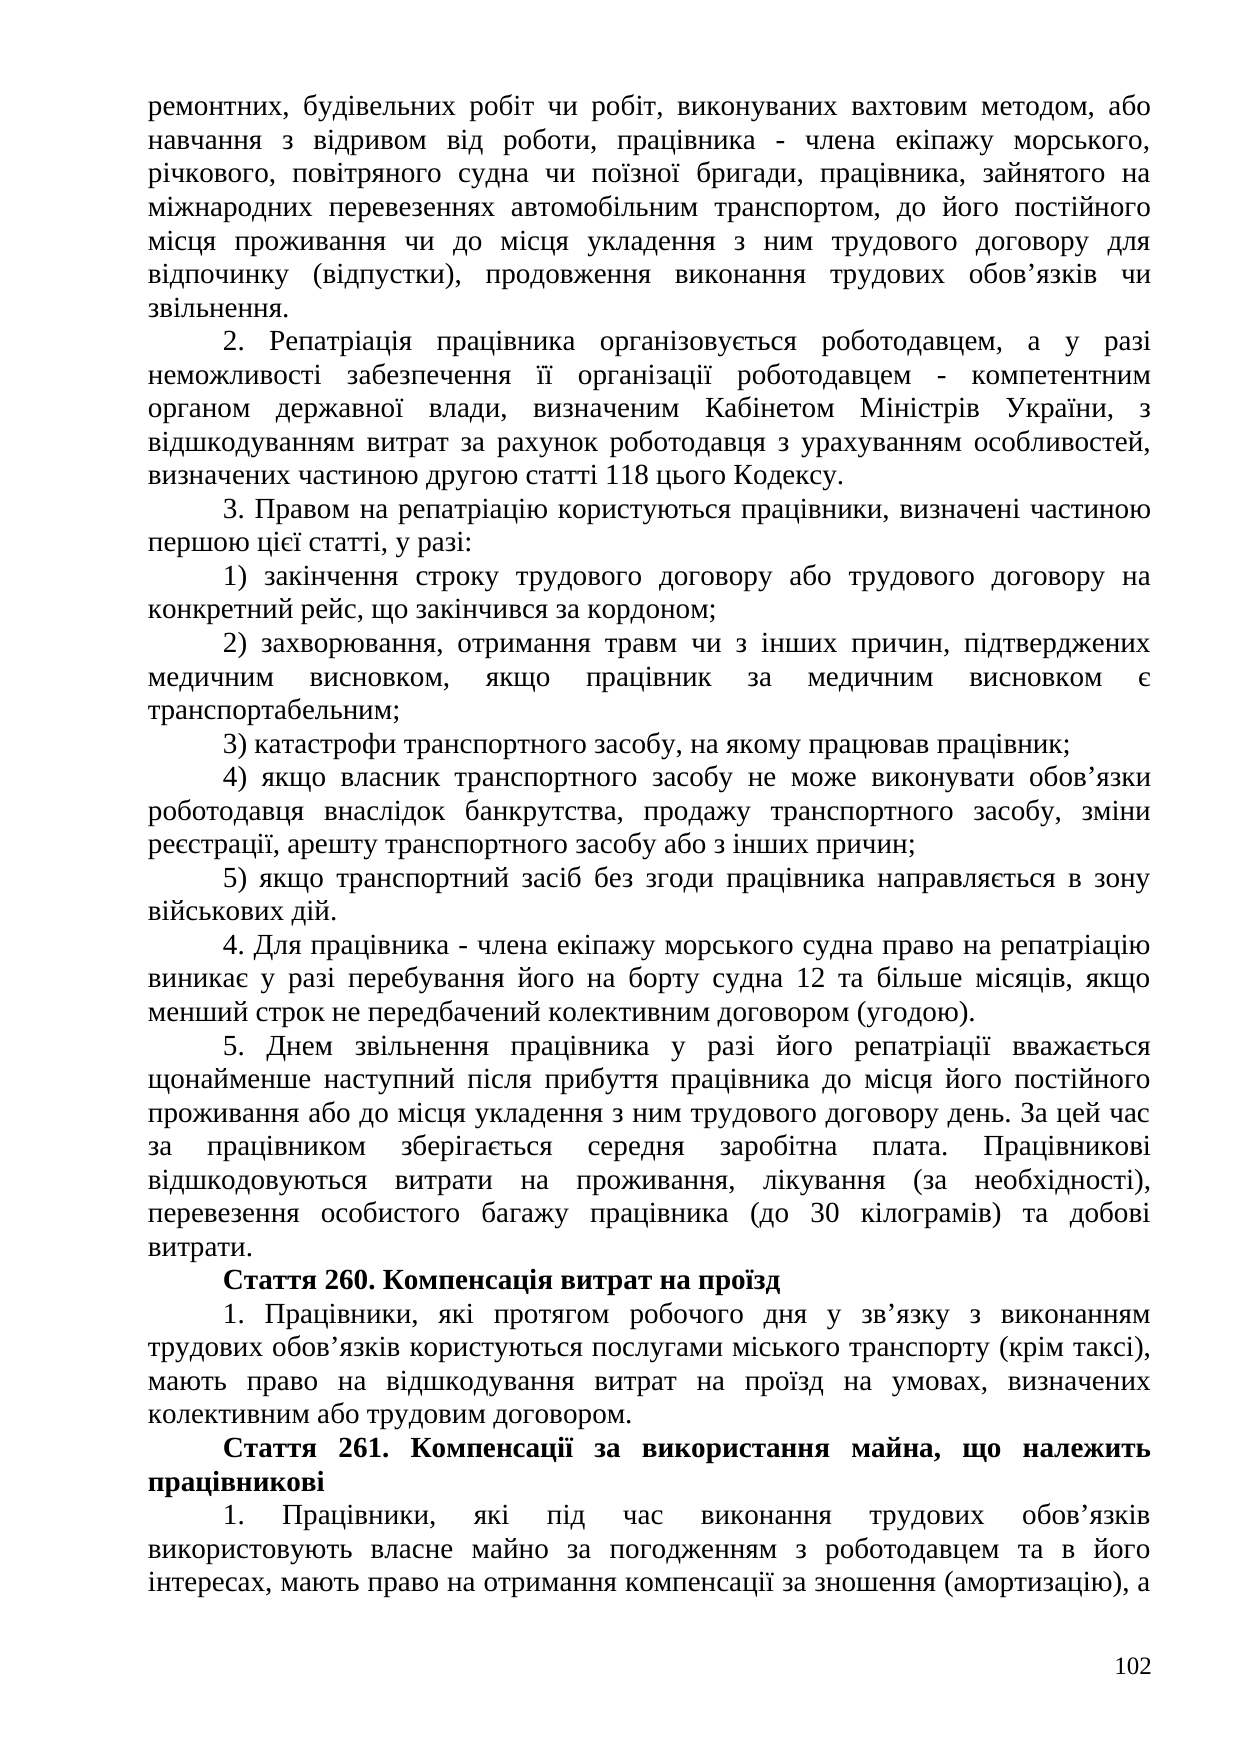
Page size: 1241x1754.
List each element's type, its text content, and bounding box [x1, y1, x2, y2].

text 4) якщо власник транспортного засобу не може виконувати обов’язки роботодавця внаслідок банкрутства, продажу транспортного засобу, зміни реєстрації, арешту транспортного засобу або з інших причин; [148, 759, 1152, 860]
text 5) якщо транспортний засіб без згоди працівника направляється в зону військових дій. [148, 860, 1152, 927]
text 4. Для працівника - члена екіпажу морського судна право на репатріацію виникає у разі перебування його на борту судна 12 та більше місяців, якщо менший строк не передбачений колективним договором (угодою). [148, 927, 1152, 1028]
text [148, 1497, 1152, 1598]
text 2. Репатріація працівника організовується роботодавцем, а у разі неможливості забезпечення її організації роботодавцем - компетентним органом державної влади, визначеним Кабінетом Міністрів України, з відшкодуванням витрат за рахунок роботодавця з урахуванням особливостей, визначених частиною другою статті 118 цього Кодексу. [148, 323, 1152, 491]
text Стаття 260. Компенсація витрат на проїзд [148, 1262, 1152, 1296]
text 1) закінчення строку трудового договору або трудового договору на конкретний рейс, що закінчився за кордоном; [148, 558, 1152, 625]
text Стаття 261. Компенсації за використання майна, що належить працівникові [148, 1430, 1152, 1497]
text 2) захворювання, отримання травм чи з інших причин, підтверджених медичним висновком, якщо працівник за медичним висновком є транспортабельним; [148, 625, 1152, 726]
text 1. Працівники, які протягом робочого дня у зв’язку з виконанням трудових обов’язків користуються послугами міського транспорту (крім таксі), мають право на відшкодування витрат на проїзд на умовах, визначених колективним або трудовим договором. [148, 1296, 1152, 1430]
text 5. Днем звільнення працівника у разі його репатріації вважається щонайменше наступний після прибуття працівника до місця його постійного проживання або до місця укладення з ним трудового договору день. За цей час за працівником зберігається середня заробітна плата. Працівникові відшкодовуються витрати на проживання, лікування (за необхідності), перевезення особистого багажу працівника (до ) та добові витрати. [148, 1028, 1152, 1262]
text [148, 88, 1152, 323]
text 3. Правом на репатріацію користуються працівники, визначені частиною першою цієї статті, у разі: [148, 491, 1152, 558]
text 3) катастрофи транспортного засобу, на якому працював працівник; [148, 726, 1152, 759]
